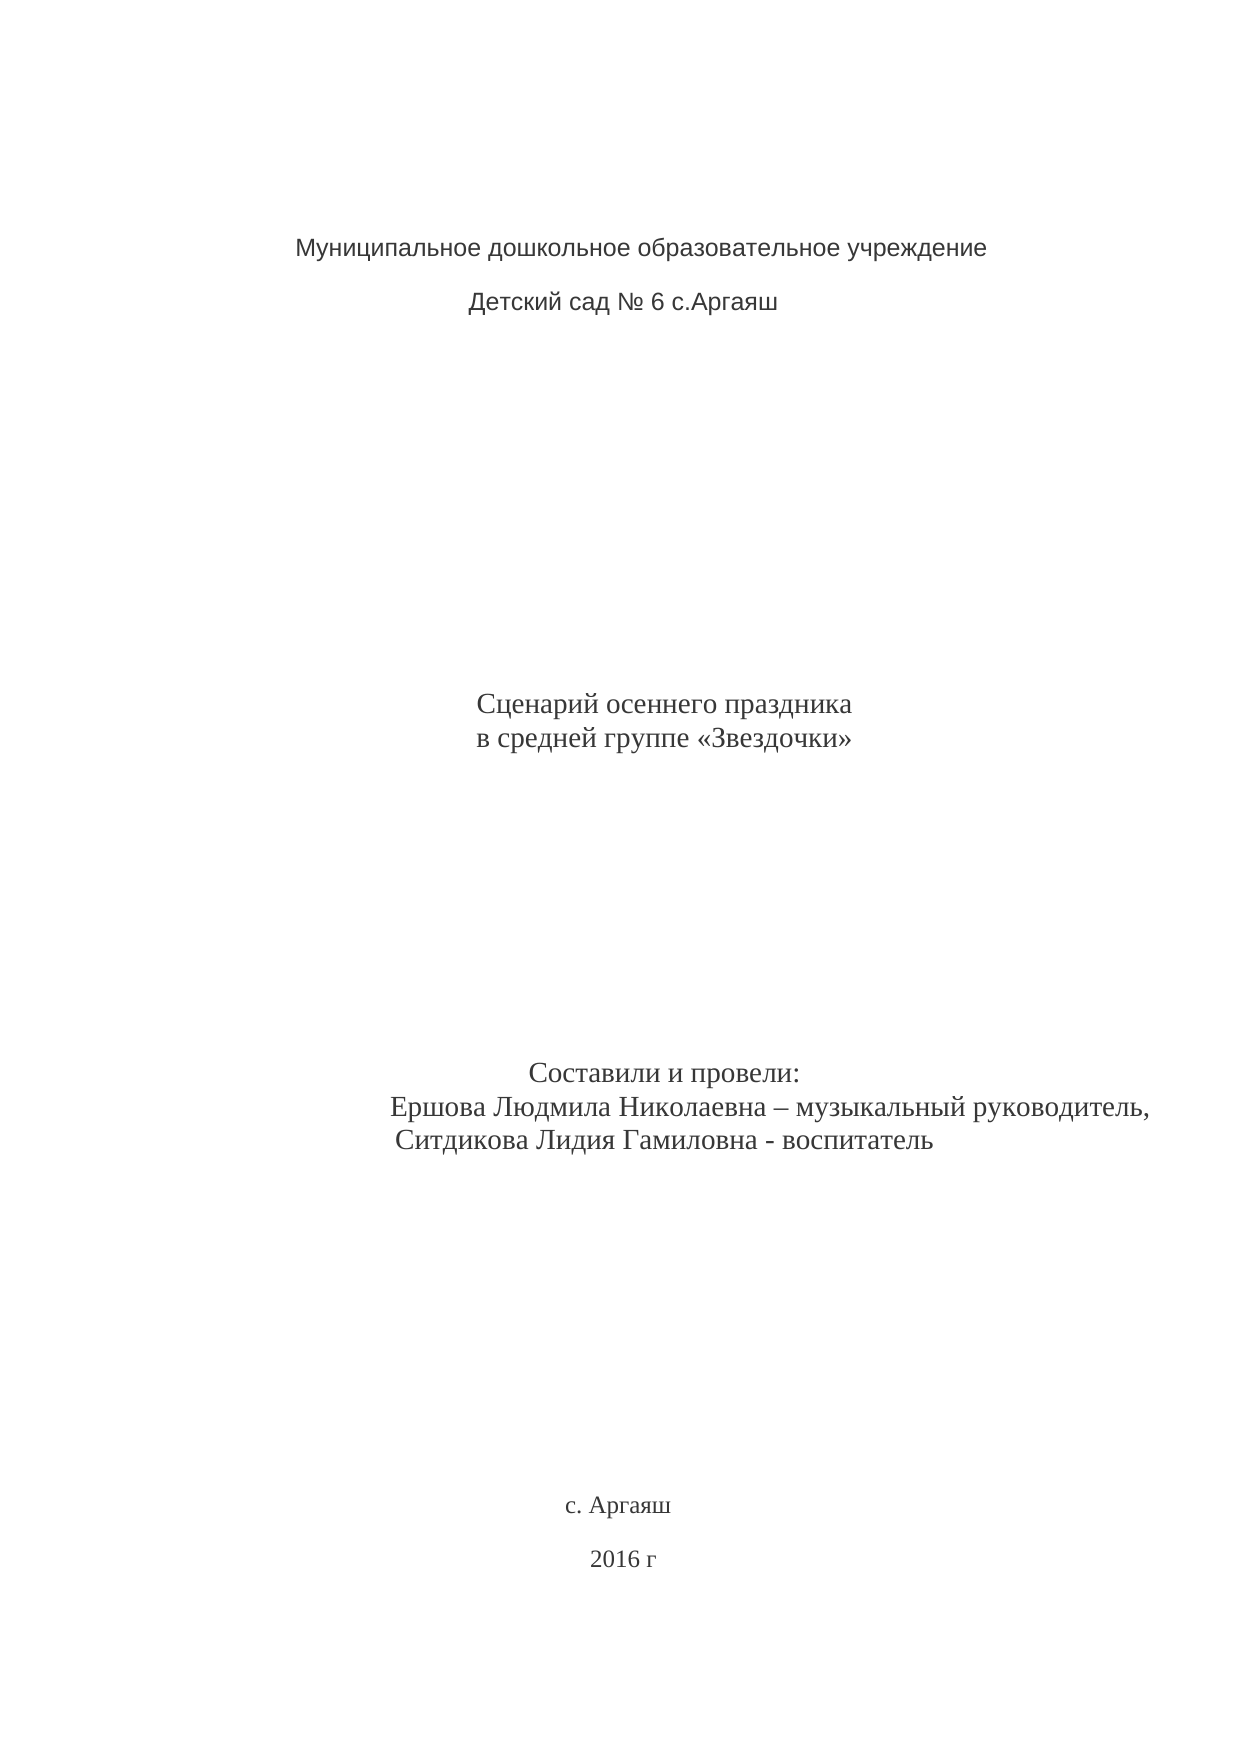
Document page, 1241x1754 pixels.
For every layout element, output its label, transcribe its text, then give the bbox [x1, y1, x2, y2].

text Детский сад № 6 с.Аргаяш [177, 287, 1152, 316]
text в средней группе «Звездочки» [177, 720, 1152, 753]
text Ситдикова Лидия Гамиловна - воспитатель [177, 1122, 1152, 1156]
text с. Аргаяш [177, 1490, 1152, 1519]
text 2016 г [177, 1544, 1152, 1572]
text Муниципальное дошкольное образовательное учреждение [177, 233, 1152, 262]
text Составили и провели: [177, 1055, 1152, 1089]
text Сценарий осеннего праздника [177, 686, 1152, 720]
text Ершова Людмила Николаевна – музыкальный руководитель, [177, 1089, 1152, 1122]
